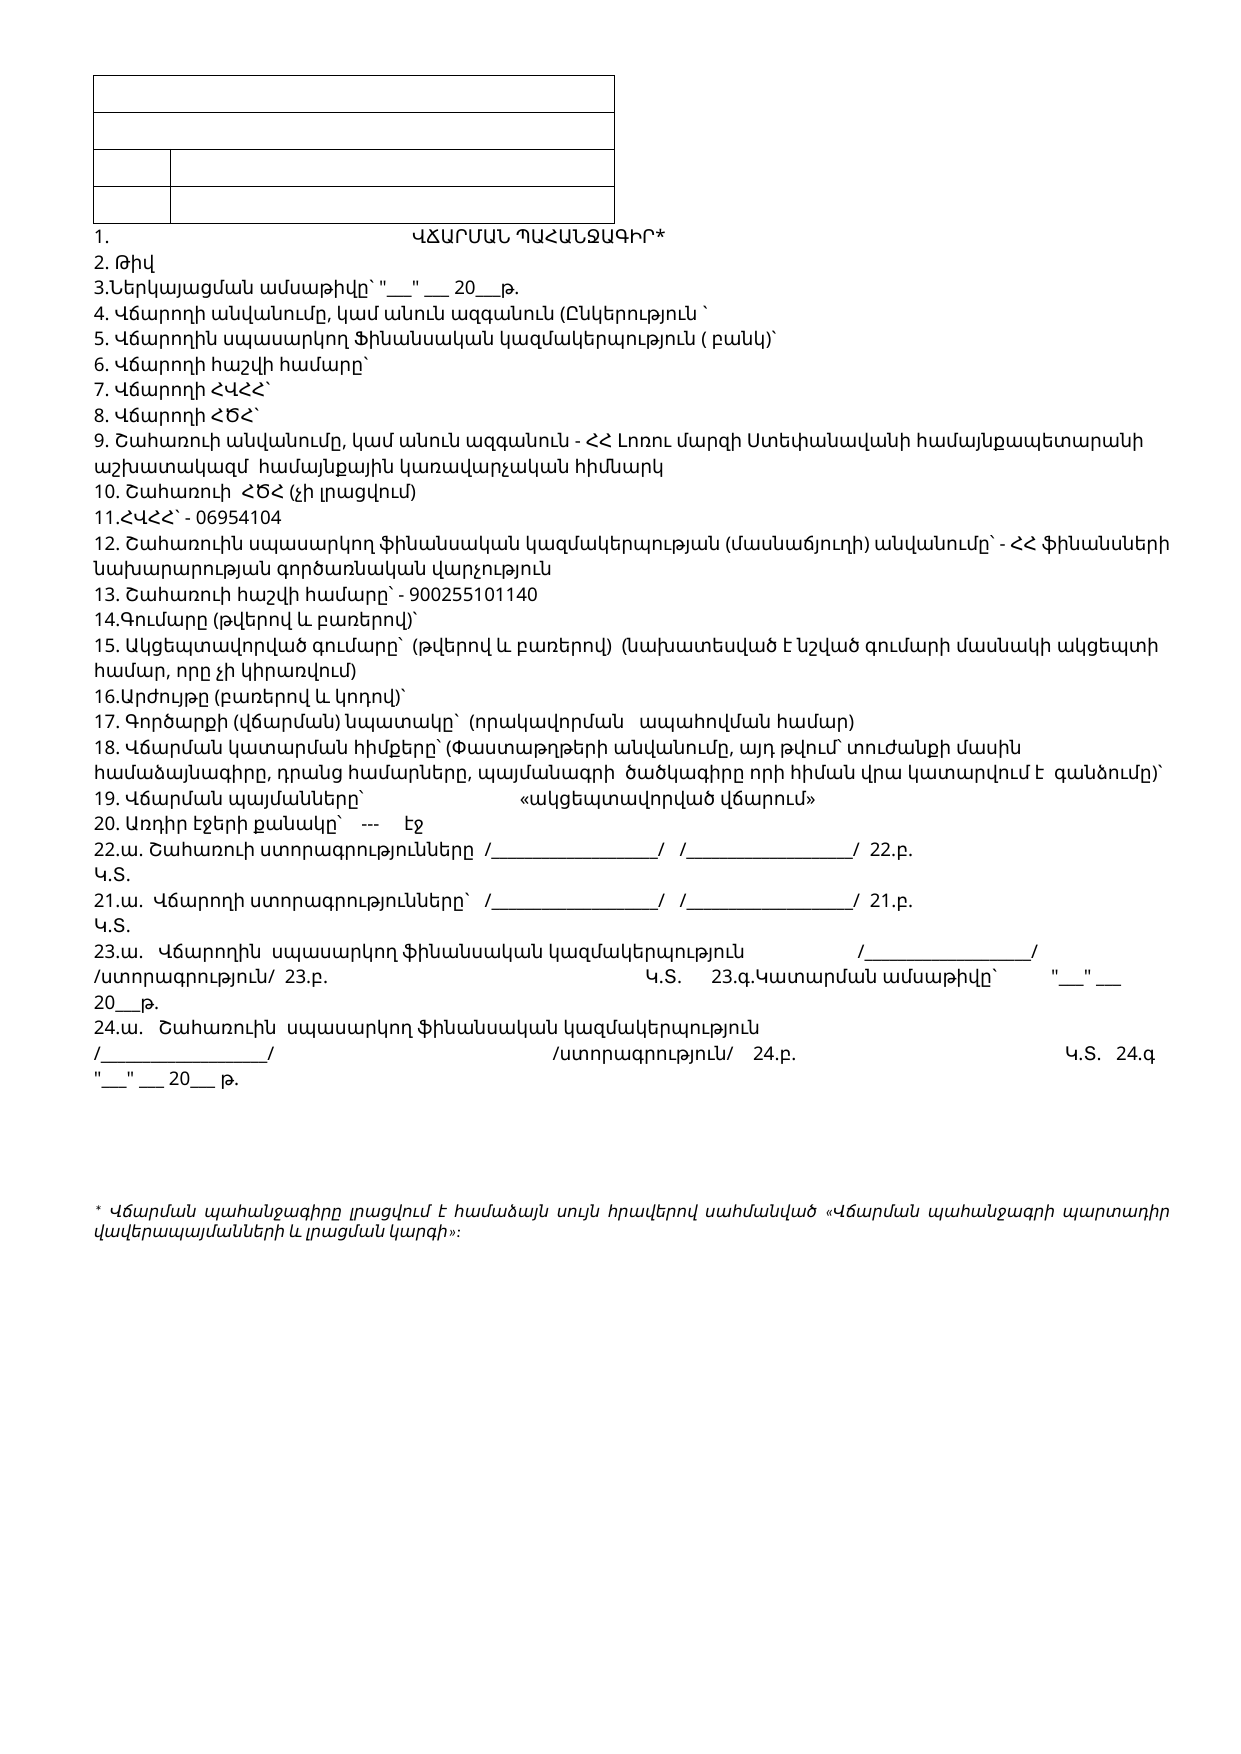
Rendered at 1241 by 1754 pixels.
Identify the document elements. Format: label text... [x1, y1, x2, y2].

text * Վճարման պահանջագիրը լրացվում է համաձայն սույն հրավերով սահմանված «Վճարման պահանջագրի պարտադիր վավերապայմանների և լրացման կարգի»: [94, 1201, 1171, 1242]
